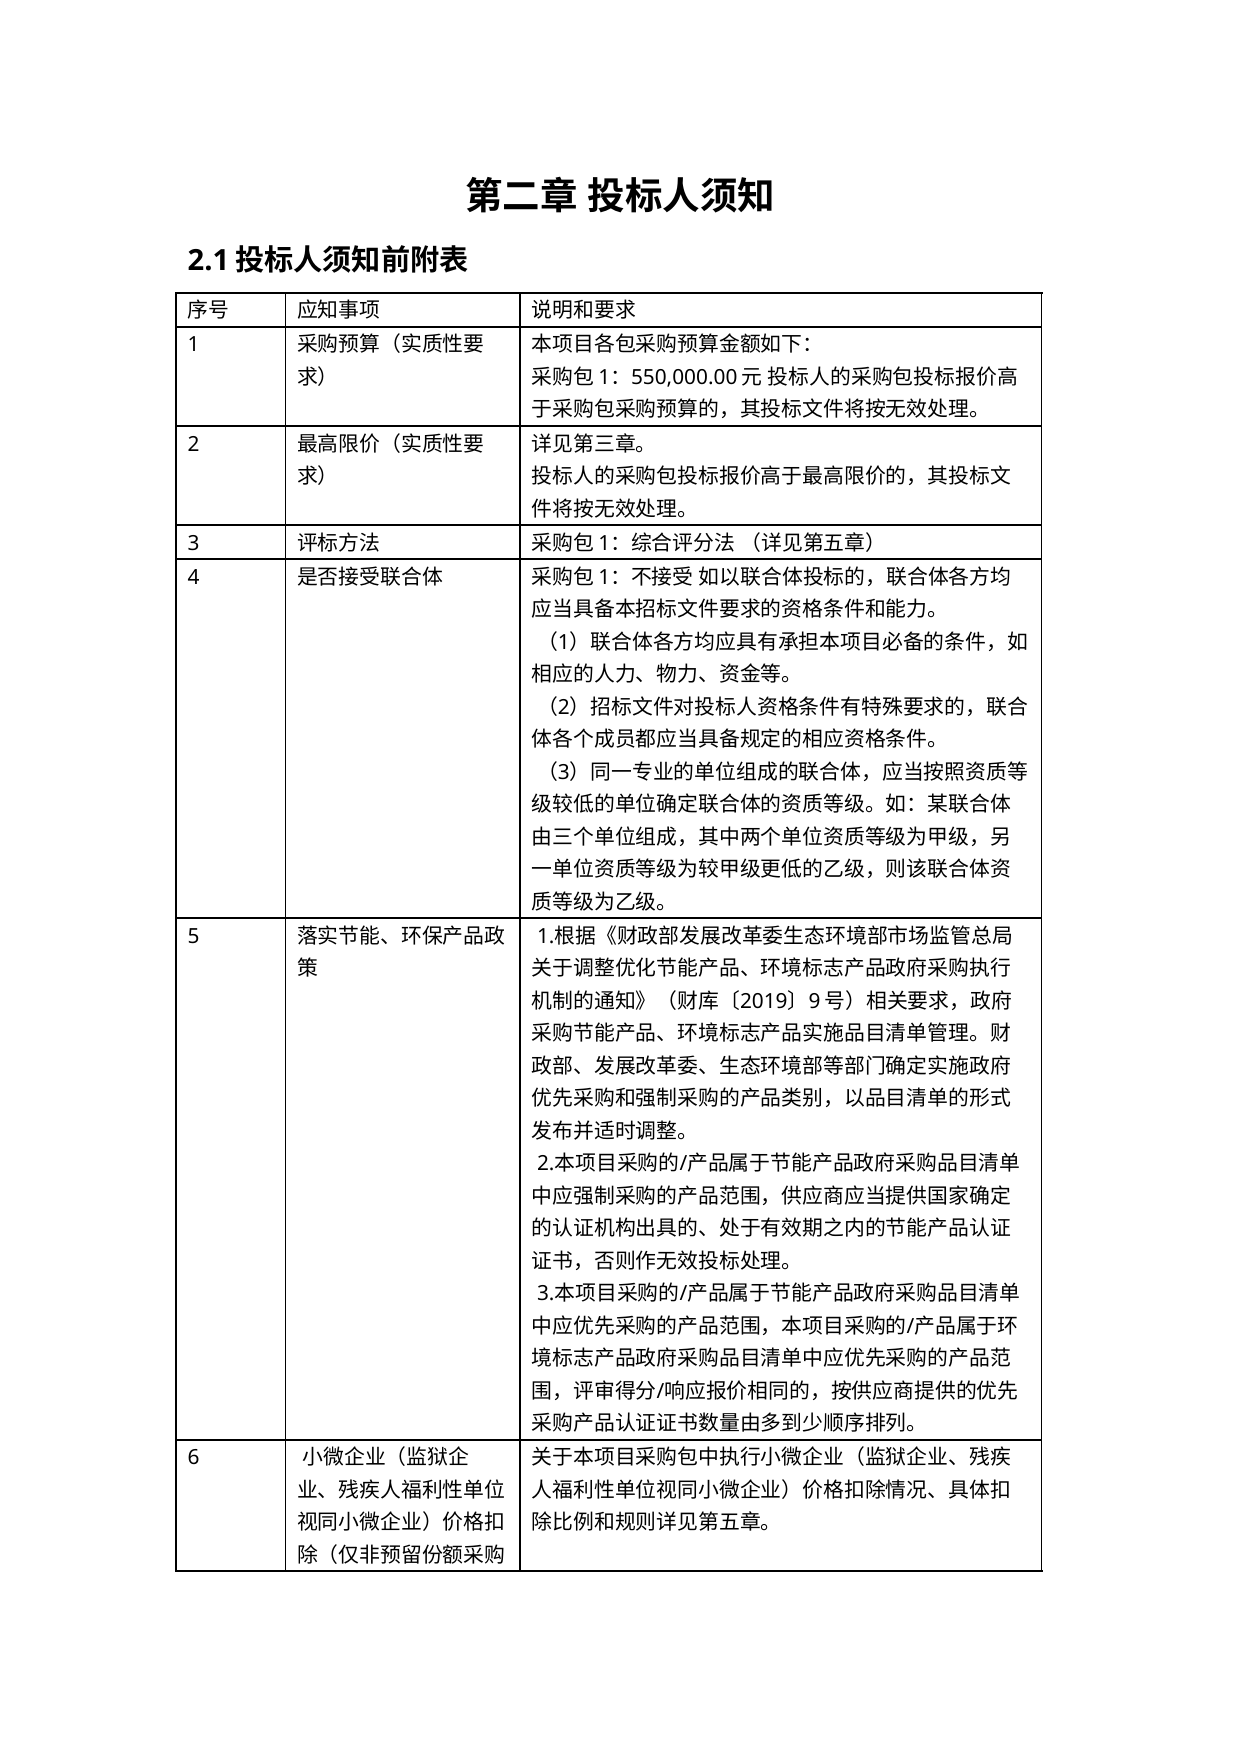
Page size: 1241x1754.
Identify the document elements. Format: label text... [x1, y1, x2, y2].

table_cell 采购包1：综合评分法 （详见第五章） [521, 526, 1041, 558]
table_cell 4 [177, 560, 285, 917]
table_cell 落实节能、环保产品政策 [286, 919, 519, 1439]
table_cell 详见第三章。 投标人的采购包投标报价高于最高限价的，其投标文件将按无效处理。 [521, 427, 1041, 524]
table_header 应知事项 [286, 294, 519, 326]
table_cell 6 [177, 1441, 285, 1570]
text 2.1投标人须知前附表 [187, 227, 1053, 292]
table_cell 最高限价（实质性要求） [286, 427, 519, 524]
table_cell 1 [177, 328, 285, 425]
table_header 说明和要求 [521, 294, 1041, 326]
table_cell 本项目各包采购预算金额如下： 采购包1：550,000.00元 投标人的采购包投标报价高于采购包采购预算的，其投标文件将按无效处理。 [521, 328, 1041, 425]
table_cell 采购包1：不接受 如以联合体投标的，联合体各方均应当具备本招标文件要求的资格条件和能力。 （1）联合体各方均应具有承担本项目必备的条件，如相应的人力、物力、资金等。 （2）招标文件对投标人资格条件有特殊要求的，联合体各个成员都应当具备规定的相应资格条件。 （3）同一专业的单位组成的联合体，应当按照资质等级较低的单位确定联合体的资质等级。如：某联合体由三个单位组成，其中两个单位资质等级为甲级，另一单位资质等级为较甲级更低的乙级，则该联合体资质等级为乙级。 [521, 560, 1041, 917]
table_header 序号 [177, 294, 285, 326]
table_cell 1.根据《财政部发展改革委生态环境部市场监管总局关于调整优化节能产品、环境标志产品政府采购执行机制的通知》（财库〔2019〕9号）相关要求，政府采购节能产品、环境标志产品实施品目清单管理。财政部、发展改革委、生态环境部等部门确定实施政府优先采购和强制采购的产品类别，以品目清单的形式发布并适时调整。 2.本项目采购的/产品属于节能产品政府采购品目清单中应强制采购的产品范围，供应商应当提供国家确定的认证机构出具的、处于有效期之内的节能产品认证证书，否则作无效投标处理。 3.本项目采购的/产品属于节能产品政府采购品目清单中应优先采购的产品范围，本项目采购的/产品属于环境标志产品政府采购品目清单中应优先采购的产品范围，评审得分/响应报价相同的，按供应商提供的优先采购产品认证证书数量由多到少顺序排列。 [521, 919, 1041, 1439]
table_cell 采购预算（实质性要求） [286, 328, 519, 425]
table_cell 评标方法 [286, 526, 519, 558]
table_cell 2 [177, 427, 285, 524]
table_cell 3 [177, 526, 285, 558]
table_cell 5 [177, 919, 285, 1439]
table_cell 是否接受联合体 [286, 560, 519, 917]
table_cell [286, 1441, 519, 1570]
text 第二章 投标人须知 [187, 162, 1053, 227]
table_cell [521, 1441, 1041, 1570]
